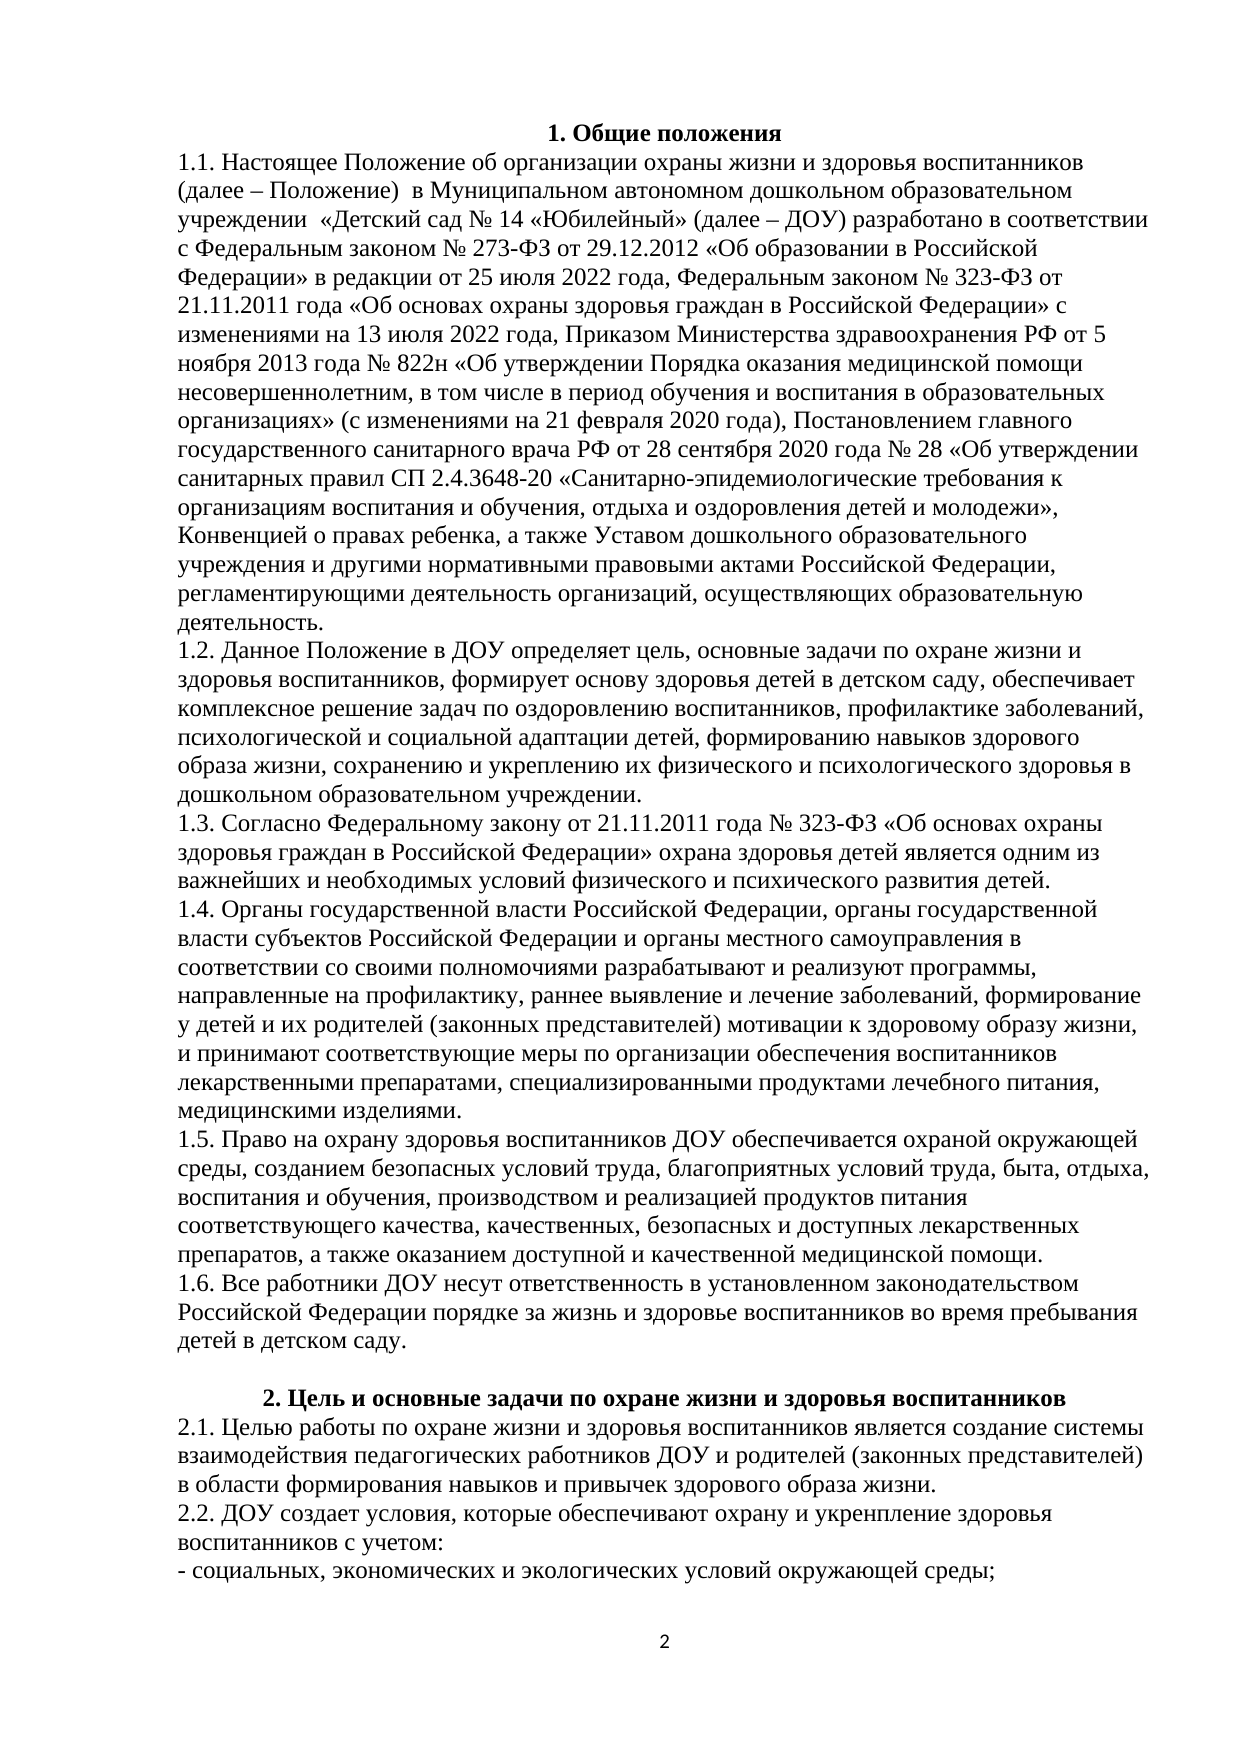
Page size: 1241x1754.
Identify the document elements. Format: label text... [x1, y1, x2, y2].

text 1. Общие положения [177, 118, 1152, 147]
text 1.1. Настоящее Положение об организации охраны жизни и здоровья воспитанников (далее – Положение) в Муниципальном автономном дошкольном образовательном учреждении «Детский сад № 14 «Юбилейный» (далее – ДОУ) разработано в соответствии с Федеральным законом № 273-ФЗ от 29.12.2012 «Об образовании в Российской Федерации» в редакции от 25 июля 2022 года, Федеральным законом № 323-ФЗ от 21.11.2011 года «Об основах охраны здоровья граждан в Российской Федерации» с изменениями на 13 июля 2022 года, Приказом Министерства здравоохранения РФ от 5 ноября 2013 года № 822н «Об утверждении Порядка оказания медицинской помощи несовершеннолетним, в том числе в период обучения и воспитания в образовательных организациях» (с изменениями на 21 февраля 2020 года), Постановлением главного государственного санитарного врача РФ от 28 сентября 2020 года № 28 «Об утверждении санитарных правил СП 2.4.3648-20 «Санитарно-эпидемиологические требования к организациям воспитания и обучения, отдыха и оздоровления детей и молодежи», Конвенцией о правах ребенка, а также Уставом дошкольного образовательного учреждения и другими нормативными правовыми актами Российской Федерации, регламентирующими деятельность организаций, осуществляющих образовательную деятельность. 1.2. Данное Положение в ДОУ определяет цель, основные задачи по охране жизни и здоровья воспитанников, формирует основу здоровья детей в детском саду, обеспечивает комплексное решение задач по оздоровлению воспитанников, профилактике заболеваний, психологической и социальной адаптации детей, формированию навыков здорового образа жизни, сохранению и укреплению их физического и психологического здоровья в дошкольном образовательном учреждении. 1.3. Согласно Федеральному закону от 21.11.2011 года № 323-ФЗ «Об основах охраны здоровья граждан в Российской Федерации» охрана здоровья детей является одним из важнейших и необходимых условий физического и психического развития детей. 1.4. Органы государственной власти Российской Федерации, органы государственной власти субъектов Российской Федерации и органы местного самоуправления в соответствии со своими полномочиями разрабатывают и реализуют программы, направленные на профилактику, раннее выявление и лечение заболеваний, формирование у детей и их родителей (законных представителей) мотивации к здоровому образу жизни, и принимают соответствующие меры по организации обеспечения воспитанников лекарственными препаратами, специализированными продуктами лечебного питания, медицинскими изделиями. 1.5. Право на охрану здоровья воспитанников ДОУ обеспечивается охраной окружающей среды, созданием безопасных условий труда, благоприятных условий труда, быта, отдыха, воспитания и обучения, производством и реализацией продуктов питания соответствующего качества, качественных, безопасных и доступных лекарственных препаратов, а также оказанием доступной и качественной медицинской помощи. 1.6. Все работники ДОУ несут ответственность в установленном законодательством Российской Федерации порядке за жизнь и здоровье воспитанников во время пребывания детей в детском саду. [177, 147, 1152, 1354]
text 2.1. Целью работы по охране жизни и здоровья воспитанников является создание системы взаимодействия педагогических работников ДОУ и родителей (законных представителей) в области формирования навыков и привычек здорового образа жизни. 2.2. ДОУ создает условия, которые обеспечивают охрану и укренпление здоровья воспитанников с учетом: [177, 1412, 1152, 1556]
text 2. Цель и основные задачи по охране жизни и здоровья воспитанников [177, 1383, 1152, 1412]
text - социальных, экономических и экологических условий окружающей среды; [177, 1556, 1152, 1584]
